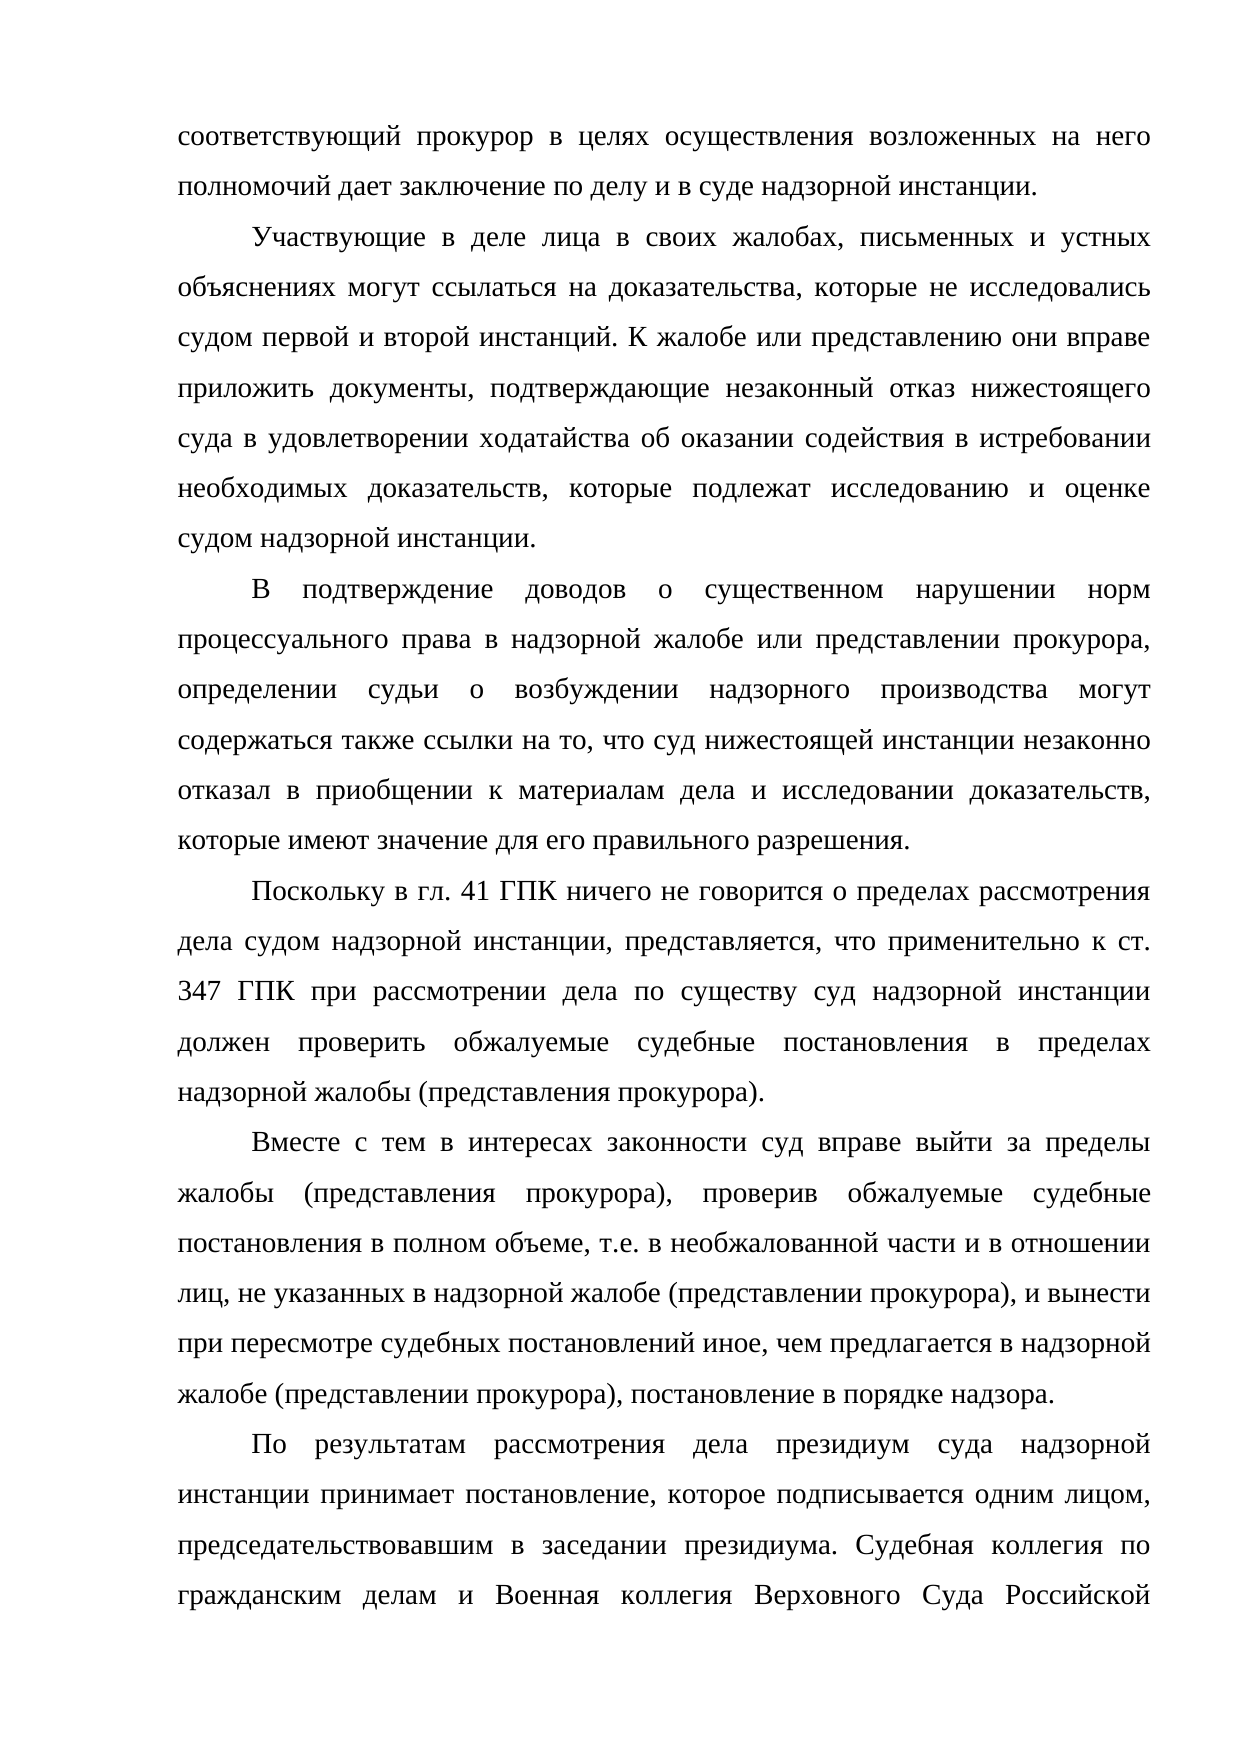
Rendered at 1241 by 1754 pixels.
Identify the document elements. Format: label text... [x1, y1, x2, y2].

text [177, 1426, 1152, 1611]
text Поскольку в гл. 41 ГПК ничего не говорится о пределах рассмотрения дела судом надзорной инстанции, представляется, что применительно к ст. 347 ГПК при рассмотрении дела по существу суд надзорной инстанции должен проверить обжалуемые судебные постановления в пределах надзорной жалобы (представления прокурора). [177, 873, 1152, 1108]
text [177, 118, 1152, 202]
text В подтверждение доводов о существенном нарушении норм процессуального права в надзорной жалобе или представлении прокурора, определении судьи о возбуждении надзорного производства могут содержаться также ссылки на то, что суд нижестоящей инстанции незаконно отказал в приобщении к материалам дела и исследовании доказательств, которые имеют значение для его правильного разрешения. [177, 571, 1152, 856]
text Участвующие в деле лица в своих жалобах, письменных и устных объяснениях могут ссылаться на доказательства, которые не исследовались судом первой и второй инстанций. К жалобе или представлению они вправе приложить документы, подтверждающие незаконный отказ нижестоящего суда в удовлетворении ходатайства об оказании содействия в истребовании необходимых доказательств, которые подлежат исследованию и оценке судом надзорной инстанции. [177, 219, 1152, 554]
text Вместе с тем в интересах законности суд вправе выйти за пределы жалобы (представления прокурора), проверив обжалуемые судебные постановления в полном объеме, т.е. в необжалованной части и в отношении лиц, не указанных в надзорной жалобе (представлении прокурора), и вынести при пересмотре судебных постановлений иное, чем предлагается в надзорной жалобе (представлении прокурора), постановление в порядке надзора. [177, 1124, 1152, 1409]
